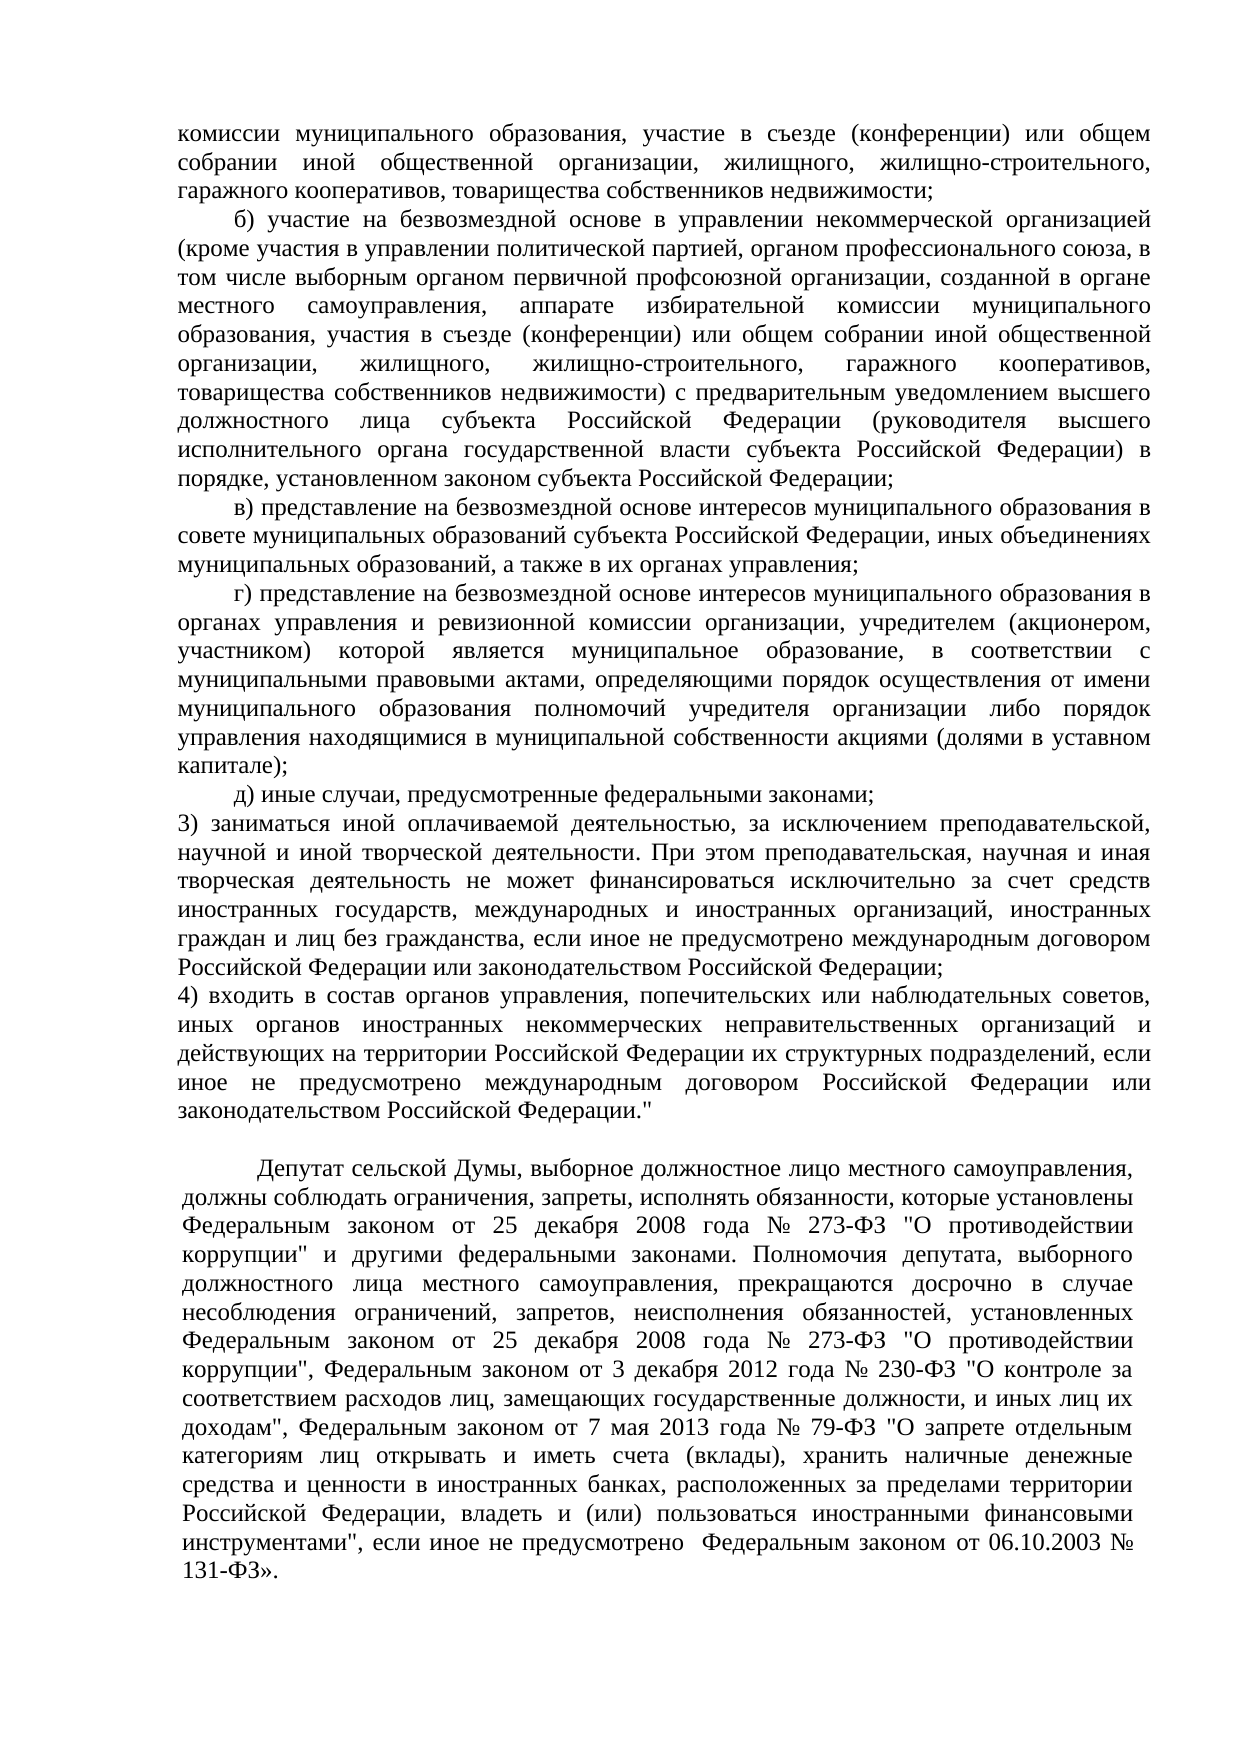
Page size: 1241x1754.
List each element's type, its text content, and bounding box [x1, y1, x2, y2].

text 3) заниматься иной оплачиваемой деятельностью, за исключением преподавательской, научной и иной творческой деятельности. При этом преподавательская, научная и иная творческая деятельность не может финансироваться исключительно за счет средств иностранных государств, международных и иностранных организаций, иностранных граждан и лиц без гражданства, если иное не предусмотрено международным договором Российской Федерации или законодательством Российской Федерации; [177, 808, 1152, 981]
text в) представление на безвозмездной основе интересов муниципального образования в совете муниципальных образований субъекта Российской Федерации, иных объединениях муниципальных образований, а также в их органах управления; [177, 492, 1152, 578]
text б) участие на безвозмездной основе в управлении некоммерческой организацией (кроме участия в управлении политической партией, органом профессионального союза, в том числе выборным органом первичной профсоюзной организации, созданной в органе местного самоуправления, аппарате избирательной комиссии муниципального образования, участия в съезде (конференции) или общем собрании иной общественной организации, жилищного, жилищно-строительного, гаражного кооперативов, товарищества собственников недвижимости) с предварительным уведомлением высшего должностного лица субъекта Российской Федерации (руководителя высшего исполнительного органа государственной власти субъекта Российской Федерации) в порядке, установленном законом субъекта Российской Федерации; [177, 204, 1152, 492]
text г) представление на безвозмездной основе интересов муниципального образования в органах управления и ревизионной комиссии организации, учредителем (акционером, участником) которой является муниципальное образование, в соответствии с муниципальными правовыми актами, определяющими порядок осуществления от имени муниципального образования полномочий учредителя организации либо порядок управления находящимися в муниципальной собственности акциями (долями в уставном капитале); [177, 578, 1152, 779]
text д) иные случаи, предусмотренные федеральными законами; [177, 779, 1152, 808]
text 4) входить в состав органов управления, попечительских или наблюдательных советов, иных органов иностранных некоммерческих неправительственных организаций и действующих на территории Российской Федерации их структурных подразделений, если иное не предусмотрено международным договором Российской Федерации или законодательством Российской Федерации." [177, 981, 1152, 1124]
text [177, 118, 1152, 204]
text Депутат сельской Думы, выборное должностное лицо местного самоуправления, должны соблюдать ограничения, запреты, исполнять обязанности, которые установлены Федеральным законом от 25 декабря 2008 года № 273-ФЗ "О противодействии коррупции" и другими федеральными законами. Полномочия депутата, выборного должностного лица местного самоуправления, прекращаются досрочно в случае несоблюдения ограничений, запретов, неисполнения обязанностей, установленных Федеральным законом от 25 декабря 2008 года № 273-ФЗ "О противодействии коррупции", Федеральным законом от 3 декабря 2012 года № 230-ФЗ "О контроле за соответствием расходов лиц, замещающих государственные должности, и иных лиц их доходам", Федеральным законом от 7 мая 2013 года № 79-ФЗ "О запрете отдельным категориям лиц открывать и иметь счета (вклады), хранить наличные денежные средства и ценности в иностранных банках, расположенных за пределами территории Российской Федерации, владеть и (или) пользоваться иностранными финансовыми инструментами", если иное не предусмотрено Федеральным законом от 06.10.2003 № 131-ФЗ». [182, 1153, 1134, 1584]
